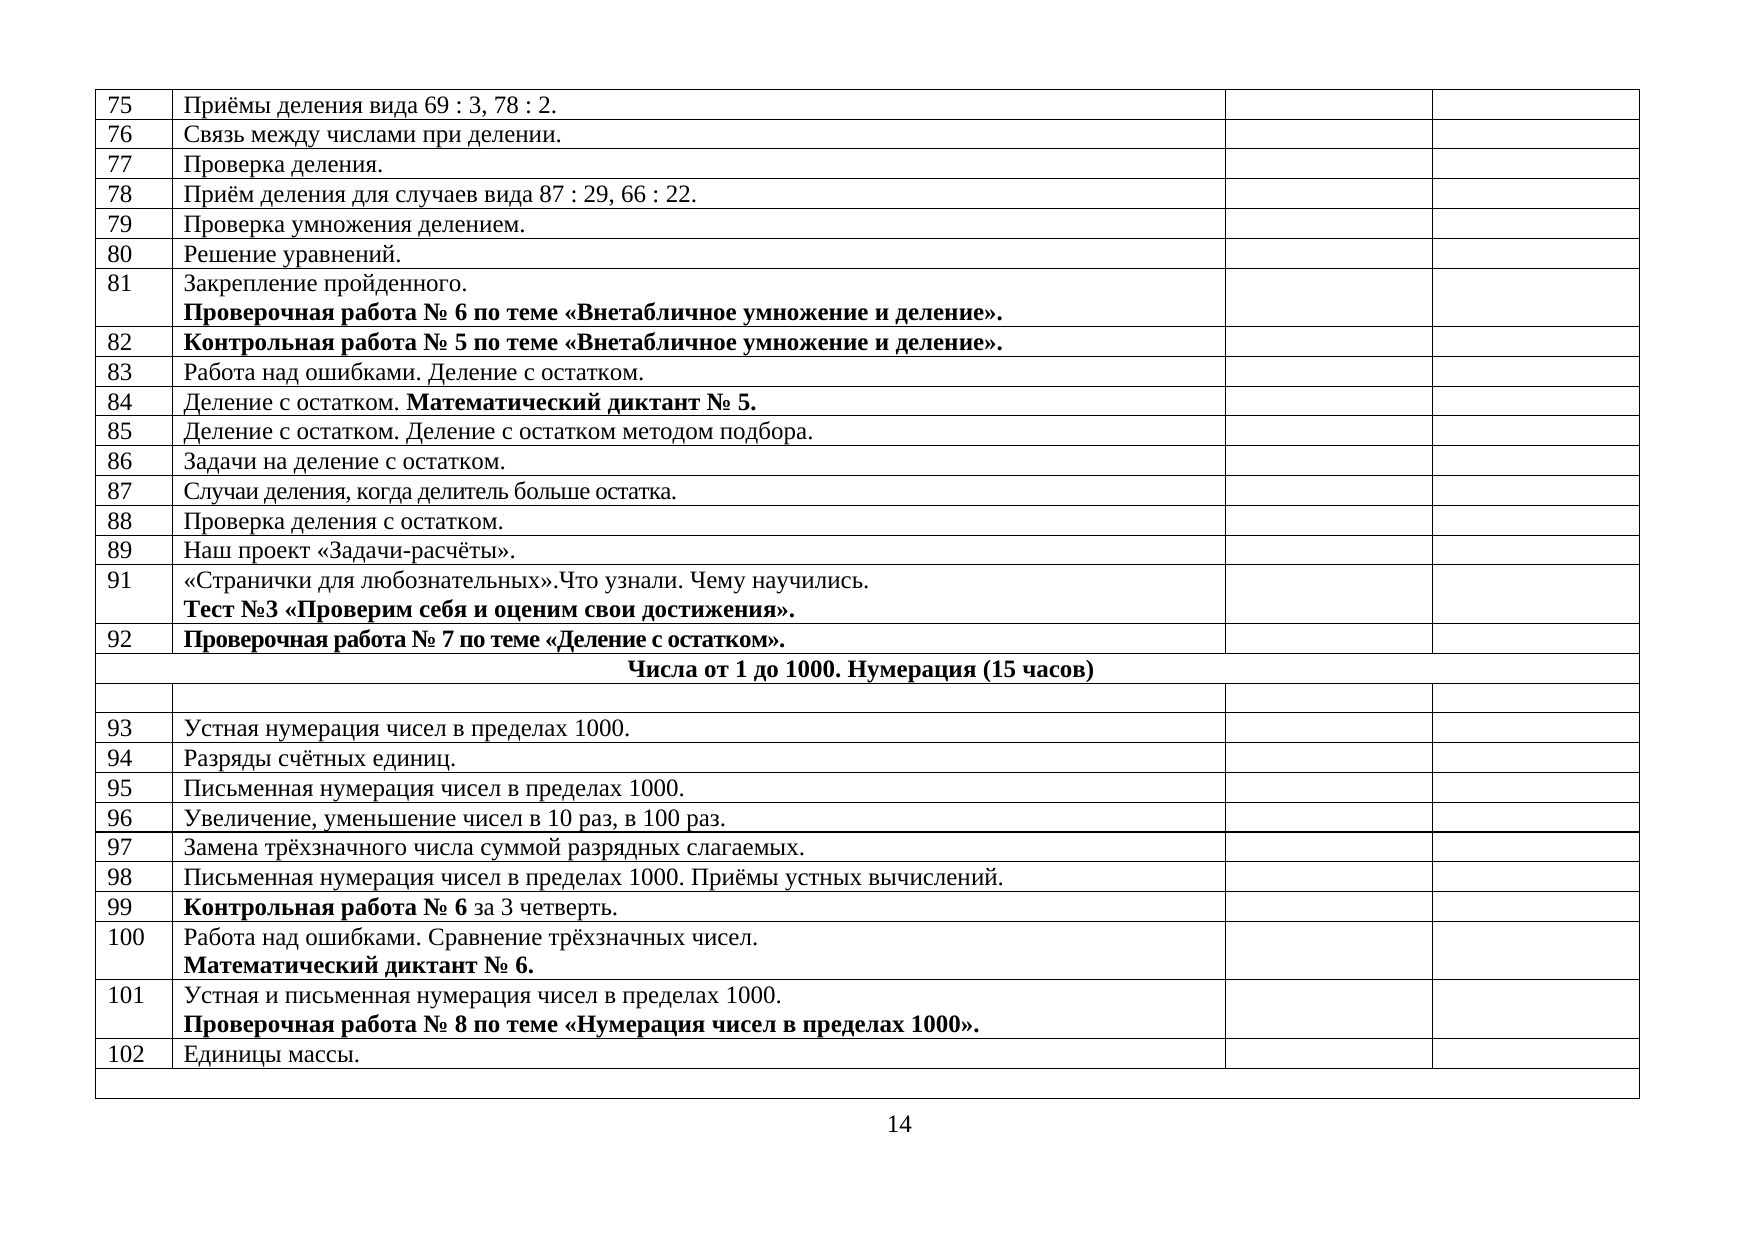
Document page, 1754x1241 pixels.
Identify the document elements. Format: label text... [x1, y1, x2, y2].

table_cell Контрольная работа № 5 по теме «Внетабличное умножение и деление». [173, 327, 1225, 356]
table_cell [96, 684, 172, 712]
table_cell [1433, 773, 1639, 802]
table_cell [1433, 624, 1639, 653]
table_cell [1226, 387, 1432, 415]
table_cell Наш проект «Задачи-расчёты». [173, 536, 1225, 564]
table_cell [1433, 980, 1639, 1038]
table_cell Приём деления для случаев вида 87 : 29, 66 : 22. [173, 179, 1225, 208]
table_cell [1433, 862, 1639, 891]
table_cell 100 [96, 922, 172, 979]
table_cell [1433, 476, 1639, 505]
table_cell 91 [96, 565, 172, 623]
table_cell [1226, 892, 1432, 921]
table_cell [1433, 565, 1639, 623]
table_cell 95 [96, 773, 172, 802]
table_cell 97 [96, 833, 172, 861]
table_cell [1433, 803, 1639, 831]
table_cell [1226, 149, 1432, 178]
table_cell [1226, 624, 1432, 653]
table_cell [1433, 743, 1639, 772]
table_cell 78 [96, 179, 172, 208]
table_cell 83 [96, 357, 172, 386]
table_cell [1226, 239, 1432, 267]
table_cell [1226, 833, 1432, 861]
table_cell [1226, 90, 1432, 118]
table_cell 93 [96, 713, 172, 742]
table_cell 77 [96, 149, 172, 178]
table_cell 101 [96, 980, 172, 1038]
table_cell 98 [96, 862, 172, 891]
table_cell [1433, 416, 1639, 445]
table_cell [1433, 120, 1639, 148]
table_cell Приёмы деления вида 69 : 3, 78 : 2. [173, 90, 1225, 118]
table_cell 88 [96, 506, 172, 534]
table_cell [1226, 179, 1432, 208]
table_cell [1433, 357, 1639, 386]
table_cell [1226, 743, 1432, 772]
table_cell Закрепление пройденного. Проверочная работа № 6 по теме «Внетабличное умножение и деление». [173, 269, 1225, 326]
table_cell Проверка деления с остатком. [173, 506, 1225, 534]
table_cell Проверка умножения делением. [173, 209, 1225, 238]
table_cell Единицы массы. [173, 1039, 1225, 1068]
table_cell [1433, 269, 1639, 326]
table_cell [1226, 980, 1432, 1038]
table_cell Работа над ошибками. Деление с остатком. [173, 357, 1225, 386]
table_cell [1226, 684, 1432, 712]
table_cell «Странички для любознательных».Что узнали. Чему научились. Тест №3 «Проверим себя и оценим свои достижения». [173, 565, 1225, 623]
table_cell Проверочная работа № 7 по теме «Деление с остатком». [173, 624, 1225, 653]
table_cell Числа от 1 до 1000. Нумерация (15 часов) [96, 654, 1639, 682]
table_cell Устная и письменная нумерация чисел в пределах 1000. Проверочная работа № 8 по теме «Нумерация чисел в пределах 1000». [173, 980, 1225, 1038]
table_cell [1226, 536, 1432, 564]
table_cell [1433, 506, 1639, 534]
table_cell [1433, 239, 1639, 267]
table_cell Задачи на деление с остатком. [173, 446, 1225, 475]
table_cell [1226, 713, 1432, 742]
table_cell Увеличение, уменьшение чисел в 10 раз, в 100 раз. [173, 803, 1225, 831]
table_cell Устная нумерация чисел в пределах 1000. [173, 713, 1225, 742]
table_cell 99 [96, 892, 172, 921]
table_cell [1226, 506, 1432, 534]
table_cell 102 [96, 1039, 172, 1068]
table_cell [1226, 357, 1432, 386]
table_cell 80 [96, 239, 172, 267]
table_cell [1226, 476, 1432, 505]
table_cell 79 [96, 209, 172, 238]
table_cell 85 [96, 416, 172, 445]
table_cell 84 [96, 387, 172, 415]
table_cell [1433, 90, 1639, 118]
table_cell [1226, 862, 1432, 891]
table_cell 94 [96, 743, 172, 772]
table_cell 75 [96, 90, 172, 118]
table_cell [96, 1069, 1639, 1097]
table_cell [1433, 536, 1639, 564]
table_cell [1433, 387, 1639, 415]
table_cell 86 [96, 446, 172, 475]
table_cell [173, 684, 1225, 712]
table_cell [1433, 1039, 1639, 1068]
table_cell Случаи деления, когда делитель больше остатка. [173, 476, 1225, 505]
table_cell Деление с остатком. Деление с остатком методом подбора. [173, 416, 1225, 445]
table_cell Разряды счётных единиц. [173, 743, 1225, 772]
table_cell 82 [96, 327, 172, 356]
table_cell 89 [96, 536, 172, 564]
table_cell [1226, 416, 1432, 445]
table_cell Проверка деления. [173, 149, 1225, 178]
table_cell [1226, 922, 1432, 979]
table_cell [1226, 1039, 1432, 1068]
table_cell [1433, 684, 1639, 712]
table_cell [1226, 773, 1432, 802]
table_cell [1433, 833, 1639, 861]
table_cell [1226, 327, 1432, 356]
table_cell 76 [96, 120, 172, 148]
table_cell [1433, 179, 1639, 208]
table_cell 87 [96, 476, 172, 505]
table_cell [1433, 446, 1639, 475]
table_cell [1433, 892, 1639, 921]
table_cell [1433, 922, 1639, 979]
table_cell [1433, 149, 1639, 178]
table_cell Письменная нумерация чисел в пределах 1000. [173, 773, 1225, 802]
table_cell 96 [96, 803, 172, 831]
table_cell 81 [96, 269, 172, 326]
table_cell [1226, 565, 1432, 623]
table_cell Решение уравнений. [173, 239, 1225, 267]
table_cell [1226, 269, 1432, 326]
table_cell Работа над ошибками. Сравнение трёхзначных чисел. Математический диктант № 6. [173, 922, 1225, 979]
table_cell 92 [96, 624, 172, 653]
table_cell [1226, 209, 1432, 238]
table_cell [1226, 446, 1432, 475]
table_cell Письменная нумерация чисел в пределах 1000. Приёмы устных вычислений. [173, 862, 1225, 891]
table_cell Связь между числами при делении. [173, 120, 1225, 148]
table_cell [1433, 713, 1639, 742]
table_cell [1433, 327, 1639, 356]
table_cell Контрольная работа № 6 за 3 четверть. [173, 892, 1225, 921]
table_cell Деление с остатком. Математический диктант № 5. [173, 387, 1225, 415]
table_cell [1433, 209, 1639, 238]
table_cell [1226, 120, 1432, 148]
table_cell [1226, 803, 1432, 831]
table_cell Замена трёхзначного числа суммой разрядных слагаемых. [173, 833, 1225, 861]
